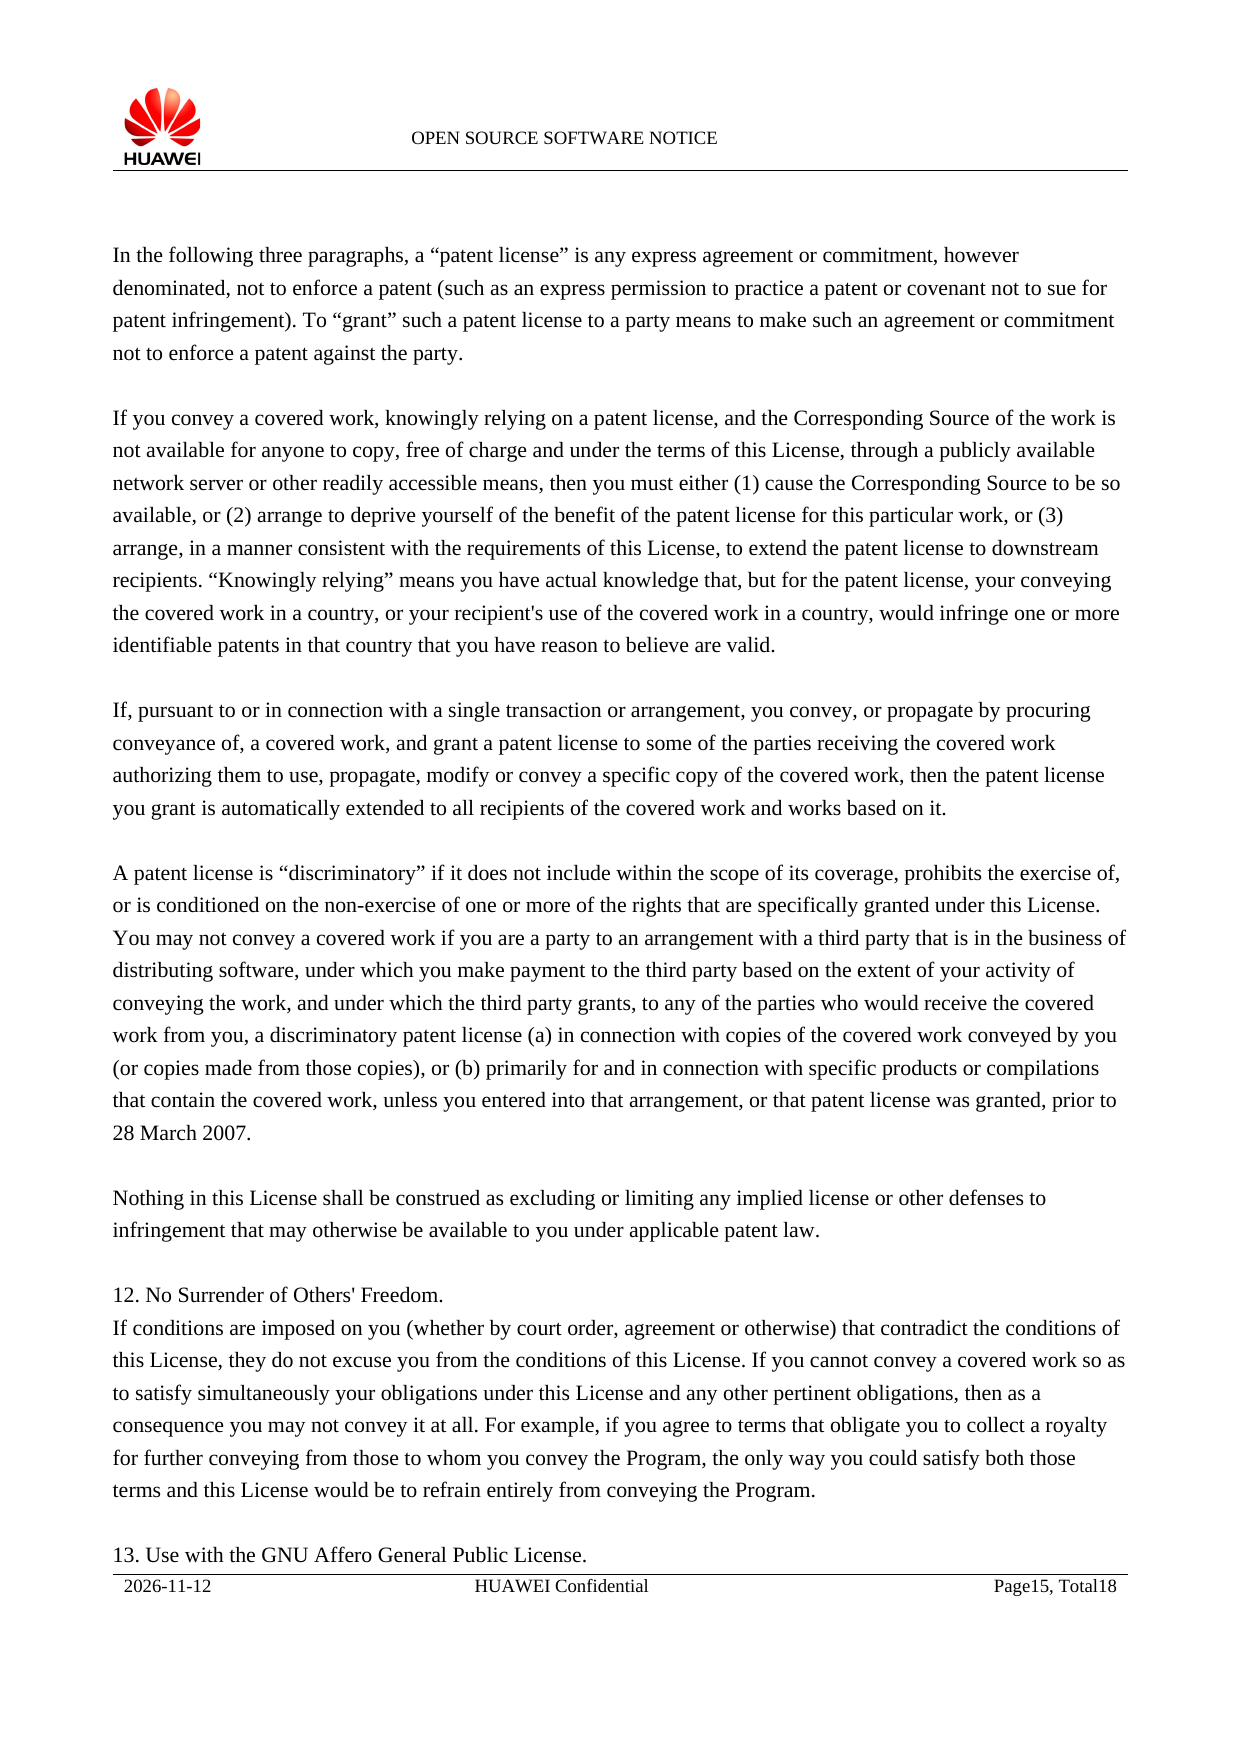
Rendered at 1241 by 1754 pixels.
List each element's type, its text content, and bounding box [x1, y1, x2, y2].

picture [124, 88, 201, 165]
